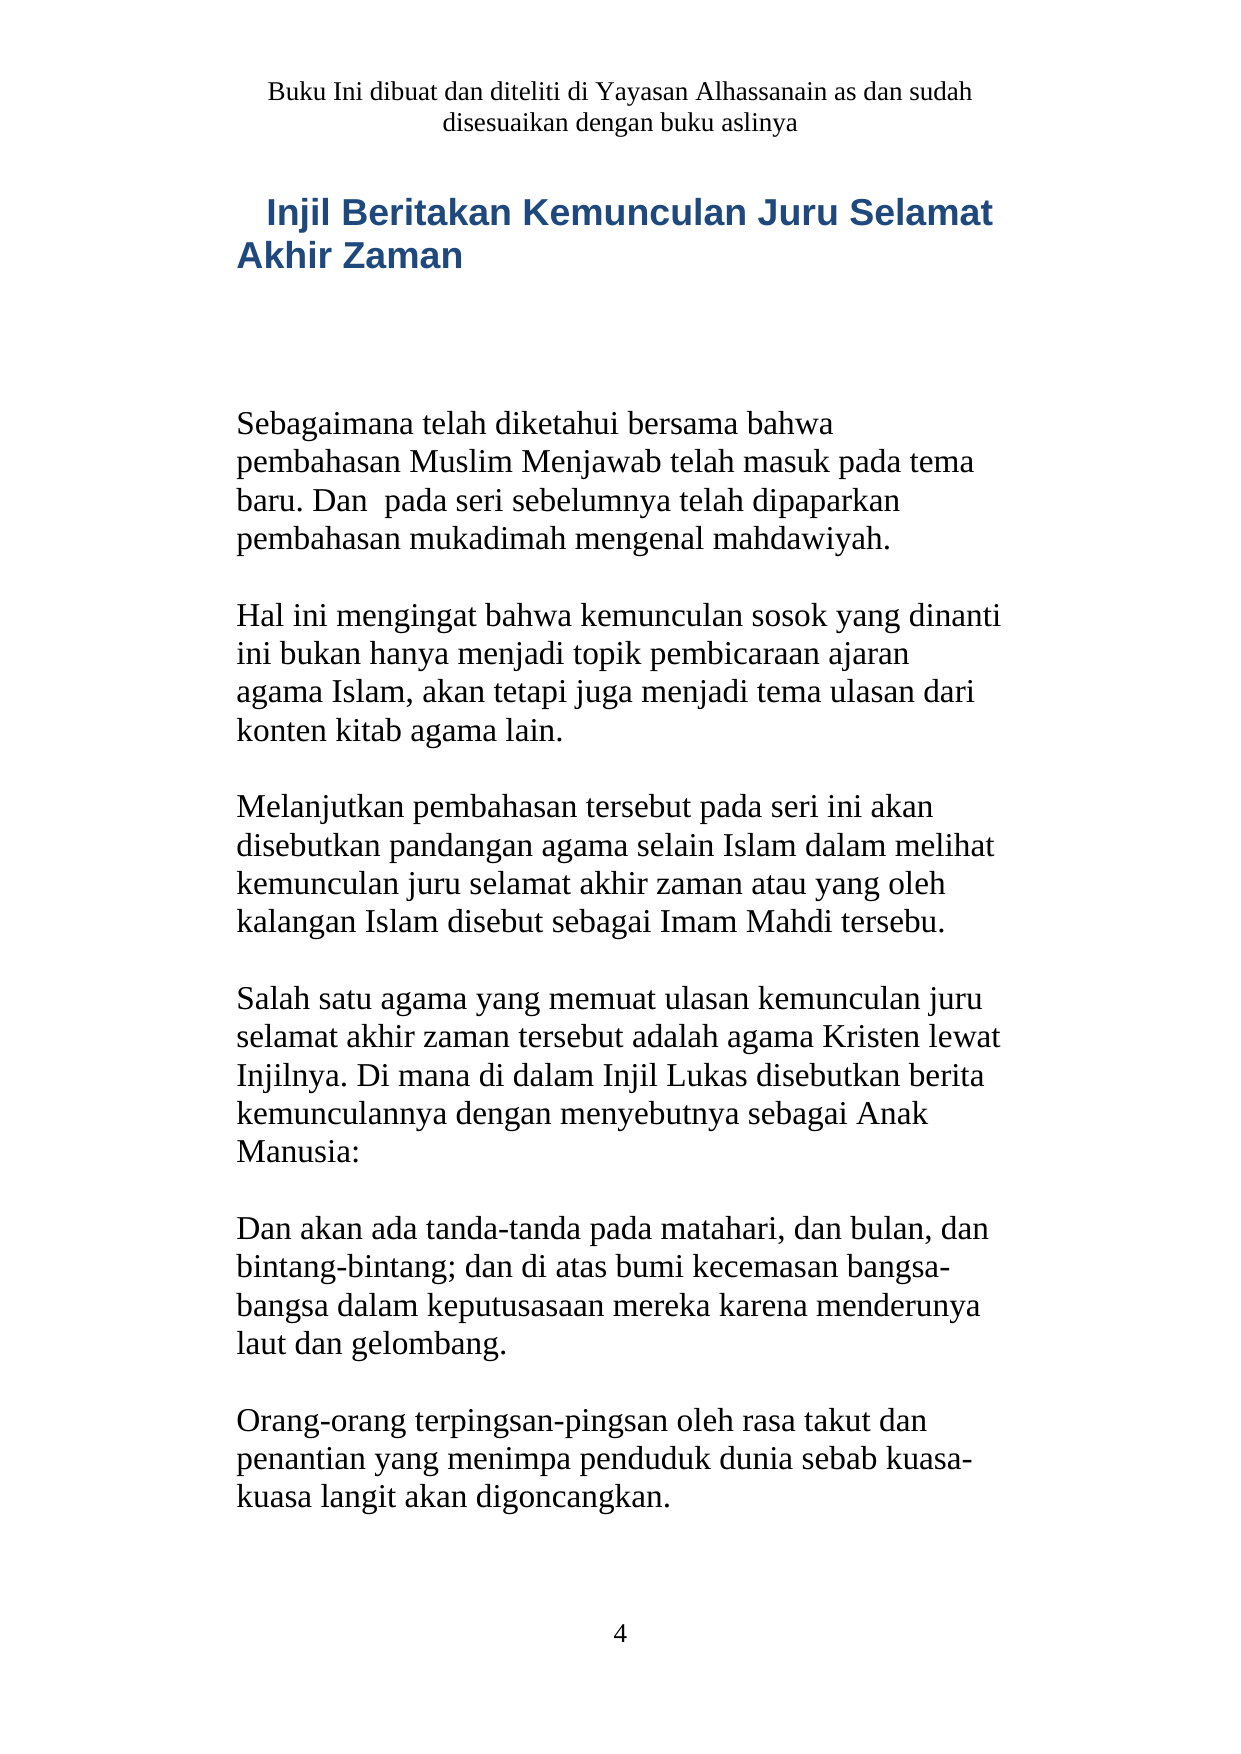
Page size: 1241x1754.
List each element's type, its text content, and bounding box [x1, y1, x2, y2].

text Orang-orang terpingsan-pingsan oleh rasa takut dan penantian yang menimpa penduduk dunia sebab kuasa-kuasa langit akan digoncangkan. [236, 1400, 1004, 1515]
text Melanjutkan pembahasan tersebut pada seri ini akan disebutkan pandangan agama selain Islam dalam melihat kemunculan juru selamat akhir zaman atau yang oleh kalangan Islam disebut sebagai Imam Mahdi tersebu. [236, 787, 1004, 940]
text Salah satu agama yang memuat ulasan kemunculan juru selamat akhir zaman tersebut adalah agama Kristen lewat Injilnya. Di mana di dalam Injil Lukas disebutkan berita kemunculannya dengan menyebutnya sebagai Anak Manusia: [236, 978, 1004, 1170]
text Hal ini mengingat bahwa kemunculan sosok yang dinanti ini bukan hanya menjadi topik pembicaraan ajaran agama Islam, akan tetapi juga menjadi tema ulasan dari konten kitab agama lain. [236, 595, 1004, 748]
text Dan akan ada tanda-tanda pada matahari, dan bulan, dan bintang-bintang; dan di atas bumi kecemasan bangsa-bangsa dalam keputusasaan mereka karena menderunya laut dan gelombang. [236, 1208, 1004, 1362]
subtitle Injil Beritakan Kemunculan Juru Selamat Akhir Zaman [236, 190, 1004, 276]
text Sebagaimana telah diketahui bersama bahwa pembahasan Muslim Menjawab telah masuk pada tema baru. Dan pada seri sebelumnya telah dipaparkan pembahasan mukadimah mengenal mahdawiyah. [236, 403, 1004, 557]
